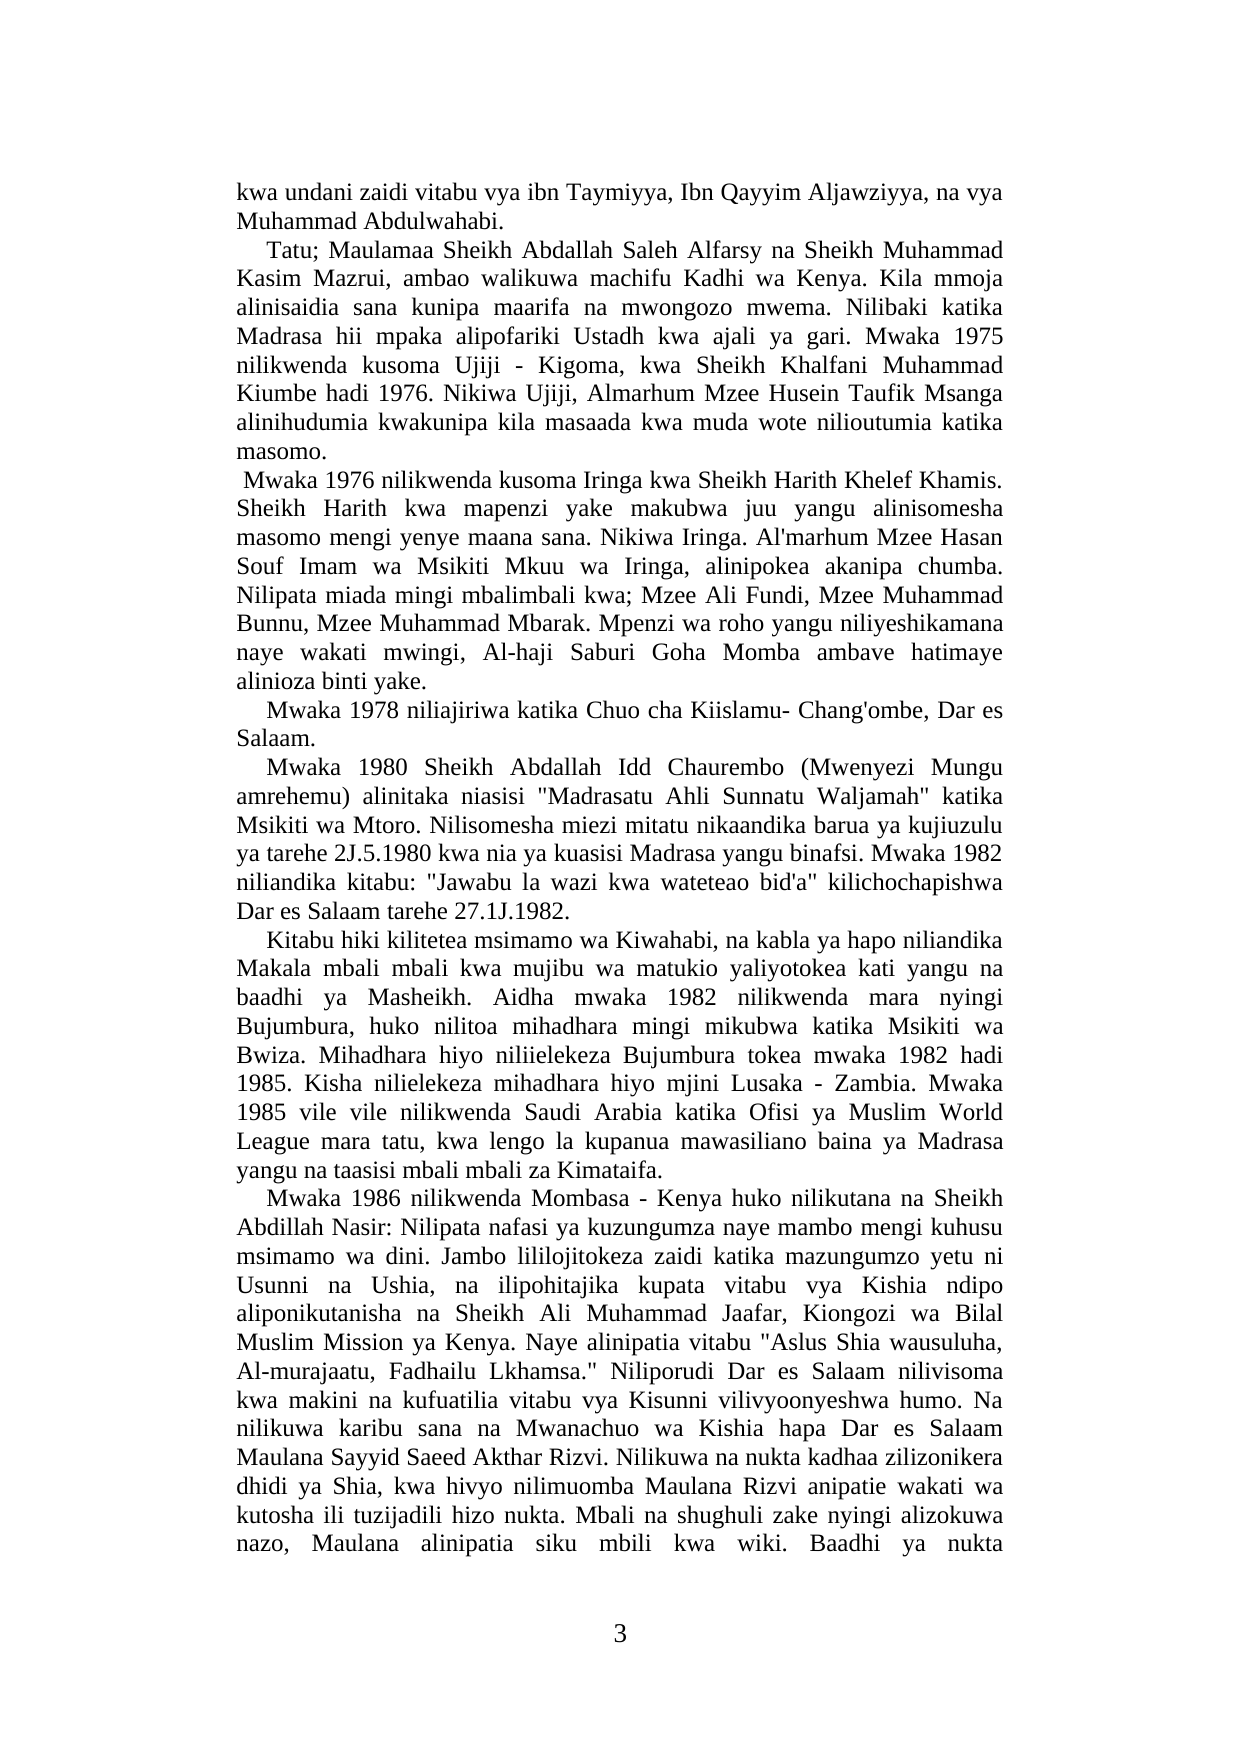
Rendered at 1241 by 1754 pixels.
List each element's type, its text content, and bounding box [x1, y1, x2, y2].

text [236, 177, 1004, 235]
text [236, 1183, 1004, 1557]
text Kitabu hiki kilitetea msimamo wa Kiwahabi, na kabla ya hapo niliandika Makala mbali mbali kwa mujibu wa matukio yaliyotokea kati yangu na baadhi ya Masheikh. Aidha mwaka 1982 nilikwenda mara nyingi Bujumbura, huko nilitoa mihadhara mingi mikubwa katika Msikiti wa Bwiza. Mihadhara hiyo niliielekeza Bujumbura tokea mwaka 1982 hadi 1985. Kisha nilielekeza mihadhara hiyo mjini Lusaka - Zambia. Mwaka 1985 vile vile nilikwenda Saudi Arabia katika Ofisi ya Muslim World League mara tatu, kwa lengo la kupanua mawasiliano baina ya Madrasa yangu na taasisi mbali mbali za Kimataifa. [236, 925, 1004, 1183]
text Mwaka 1980 Sheikh Abdallah Idd Chaurembo (Mwenyezi Mungu amrehemu) alinitaka niasisi "Madrasatu Ahli Sunnatu Waljamah" katika Msikiti wa Mtoro. Nilisomesha miezi mitatu nikaandika barua ya kujiuzulu ya tarehe 2J.5.1980 kwa nia ya kuasisi Madrasa yangu binafsi. Mwaka 1982 niliandika kitabu: "Jawabu la wazi kwa wateteao bid'a" kilichochapishwa Dar es Salaam tarehe 27.1J.1982. [236, 752, 1004, 925]
text Mwaka 1978 niliajiriwa katika Chuo cha Kiislamu- Chang'ombe, Dar es Salaam. [236, 695, 1004, 752]
text Tatu; Maulamaa Sheikh Abdallah Saleh Alfarsy na Sheikh Muhammad Kasim Mazrui, ambao walikuwa machifu Kadhi wa Kenya. Kila mmoja alinisaidia sana kunipa maarifa na mwongozo mwema. Nilibaki katika Madrasa hii mpaka alipofariki Ustadh kwa ajali ya gari. Mwaka 1975 nilikwenda kusoma Ujiji - Kigoma, kwa Sheikh Khalfani Muhammad Kiumbe hadi 1976. Nikiwa Ujiji, Almarhum Mzee Husein Taufik Msanga alinihudumia kwakunipa kila masaada kwa muda wote nilioutumia katika masomo. Mwaka 1976 nilikwenda kusoma Iringa kwa Sheikh Harith Khelef Khamis. Sheikh Harith kwa mapenzi yake makubwa juu yangu alinisomesha masomo mengi yenye maana sana. Nikiwa Iringa. Al'marhum Mzee Hasan Souf Imam wa Msikiti Mkuu wa Iringa, alinipokea akanipa chumba. Nilipata miada mingi mbalimbali kwa; Mzee Ali Fundi, Mzee Muhammad Bunnu, Mzee Muhammad Mbarak. Mpenzi wa roho yangu niliyeshikamana naye wakati mwingi, Al-haji Saburi Goha Momba ambave hatimaye alinioza binti yake. [236, 235, 1004, 695]
